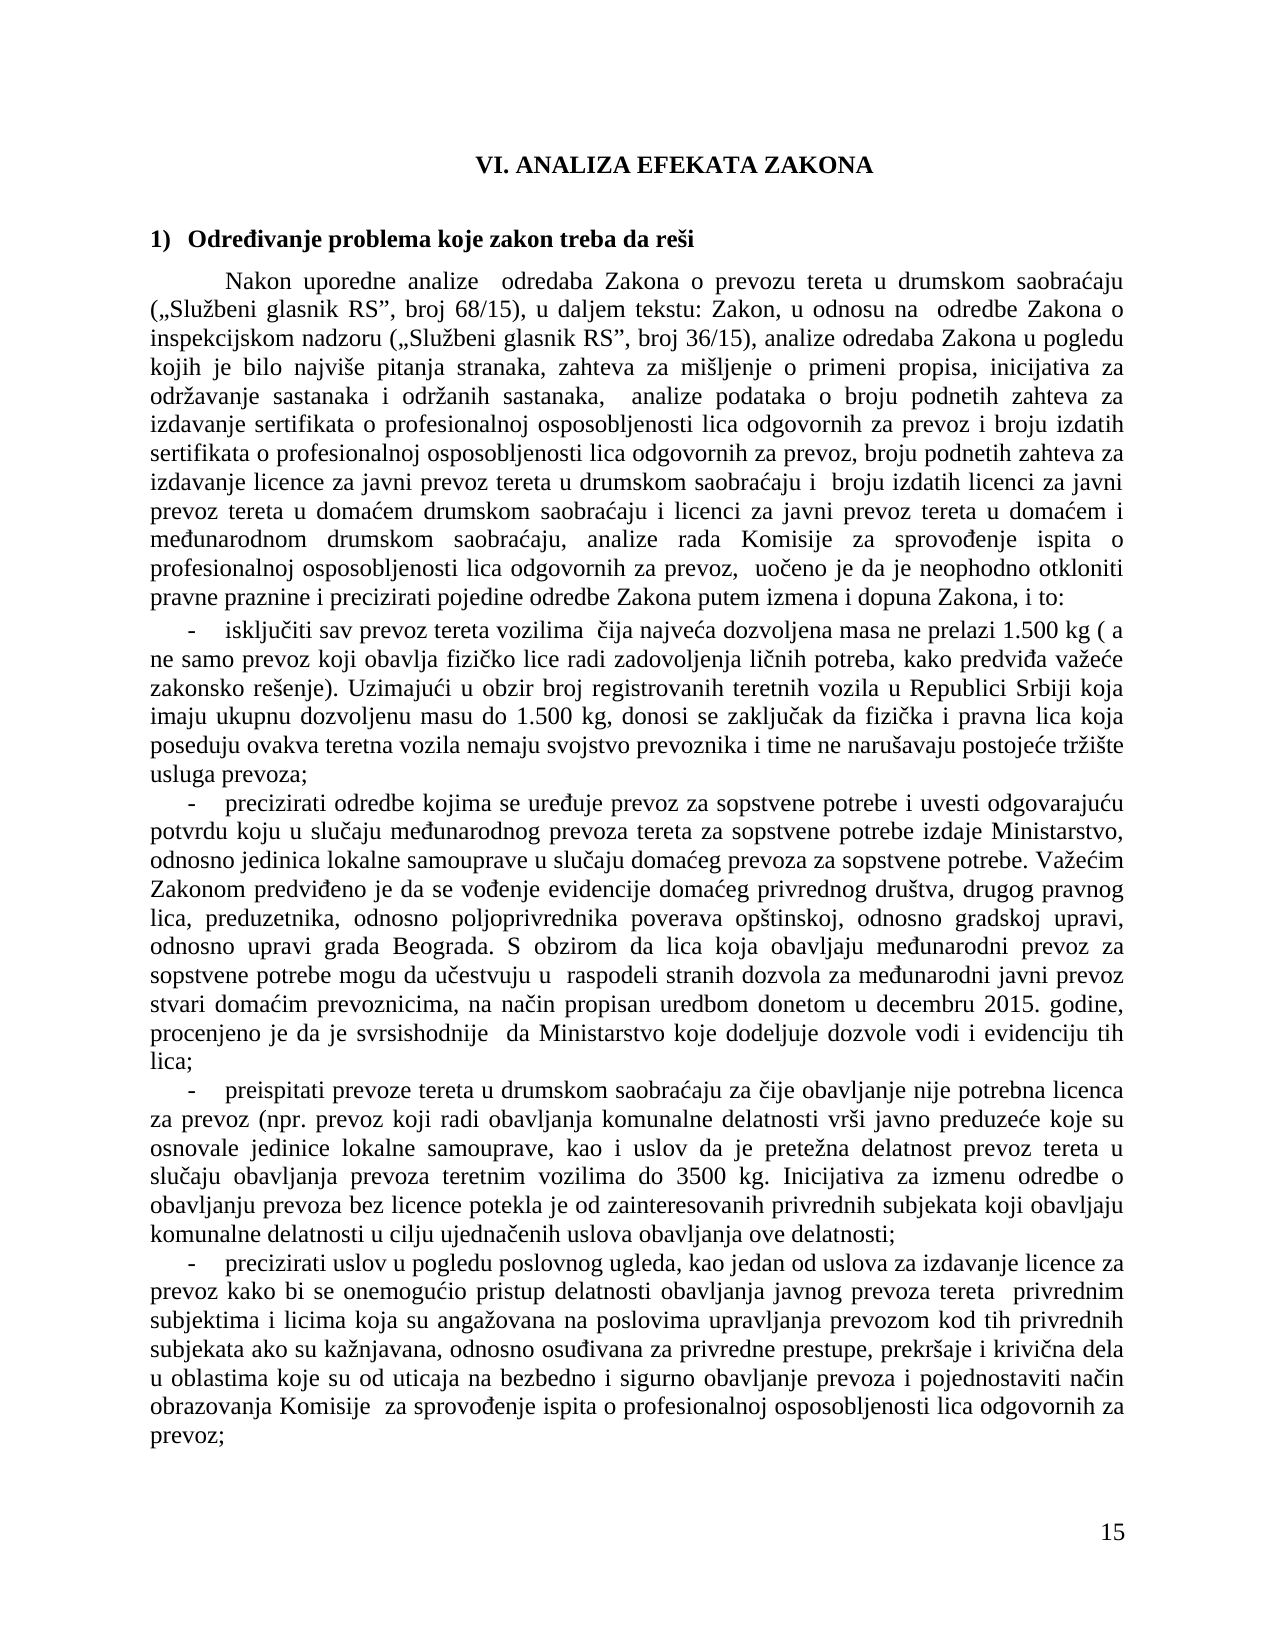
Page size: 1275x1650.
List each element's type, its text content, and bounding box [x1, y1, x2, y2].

list Određivanje problema koje zakon treba da reši [150, 224, 1125, 253]
list precizirati uslov u pogledu poslovnog ugleda, kao jedan od uslova za izdavanje licence za prevoz kako bi se onemogućio pristup delatnosti obavljanja javnog prevoza tereta privrednim subjektima i licima koja su angažovana na poslovima upravljanja prevozom kod tih privrednih subjekata ako su kažnjavana, odnosno osuđivana za privredne prestupe, prekršaje i krivična dela u oblastima koje su od uticaja na bezbedno i sigurno obavljanje prevoza i pojednostaviti način obrazovanja Komisije za sprovođenje ispita o profesionalnoj osposobljenosti lica odgovornih za prevoz; [150, 1248, 1125, 1449]
list preispitati prevoze tereta u drumskom saobraćaju za čije obavljanje nije potrebna licenca za prevoz (npr. prevoz koji radi obavljanja komunalne delatnosti vrši javno preduzeće koje su osnovale jedinice lokalne samouprave, kao i uslov da je pretežna delatnost prevoz tereta u slučaju obavljanja prevoza teretnim vozilima do 3500 kg. Inicijativa za izmenu odredbe o obavljanju prevoza bez licence potekla je od zainteresovanih privrednih subjekata koji obavljaju komunalne delatnosti u cilju ujednačenih uslova obavljanja ove delatnosti; [150, 1075, 1125, 1248]
list precizirati odredbe kojima se uređuje prevoz za sopstvene potrebe i uvesti odgovarajuću potvrdu koju u slučaju međunarodnog prevoza tereta za sopstvene potrebe izdaje Ministarstvo, odnosno jedinica lokalne samouprave u slučaju domaćeg prevoza za sopstvene potrebe. Važećim Zakonom predviđeno je da se vođenje evidencije domaćeg privrednog društva, drugog pravnog lica, preduzetnika, odnosno poljoprivrednika poverava opštinskoj, odnosno gradskoj upravi, odnosno upravi grada Beograda. S obzirom da lica koja obavljaju međunarodni prevoz za sopstvene potrebe mogu da učestvuju u raspodeli stranih dozvola za međunarodni javni prevoz stvari domaćim prevoznicima, na način propisan uredbom donetom u decembru 2015. godine, procenjeno je da je svrsishodnije da Ministarstvo koje dodeljuje dozvole vodi i evidenciju tih lica; [150, 788, 1125, 1075]
text VI. ANALIZA EFEKATA ZAKONA [150, 150, 1125, 179]
list isključiti sav prevoz tereta vozilima čija najveća dozvoljena masa ne prelazi 1.500 kg ( a ne samo prevoz koji obavlja fizičko lice radi zadovoljenja ličnih potreba, kako predviđa važeće zakonsko rešenje). Uzimajući u obzir broj registrovanih teretnih vozila u Republici Srbiji koja imaju ukupnu dozvoljenu masu do 1.500 kg, donosi se zaključak da fizička i pravna lica koja poseduju ovakva teretna vozila nemaju svojstvo prevoznika i time ne narušavaju postojeće tržište usluga prevoza; [150, 615, 1125, 788]
text Nakon uporedne analize odredaba Zakona o prevozu tereta u drumskom saobraćaju („Službeni glasnik RS”, broj 68/15), u daljem tekstu: Zakon, u odnosu na odredbe Zakona o inspekcijskom nadzoru („Službeni glasnik RS”, broj 36/15), analize odredaba Zakona u pogledu kojih je bilo najviše pitanja stranaka, zahteva za mišljenje o primeni propisa, inicijativa za održavanje sastanaka i održanih sastanaka, analize podataka o broju podnetih zahteva za izdavanje sertifikata o profesionalnoj osposobljenosti lica odgovornih za prevoz i broju izdatih sertifikata o profesionalnoj osposobljenosti lica odgovornih za prevoz, broju podnetih zahteva za izdavanje licence za javni prevoz tereta u drumskom saobraćaju i broju izdatih licenci za javni prevoz tereta u domaćem drumskom saobraćaju i licenci za javni prevoz tereta u domaćem i međunarodnom drumskom saobraćaju, analize rada Komisije za sprovođenje ispita o profesionalnoj osposobljenosti lica odgovornih za prevoz, uočeno je da je neophodno otkloniti pravne praznine i precizirati pojedine odredbe Zakona putem izmena i dopuna Zakona, i to: [150, 266, 1125, 611]
